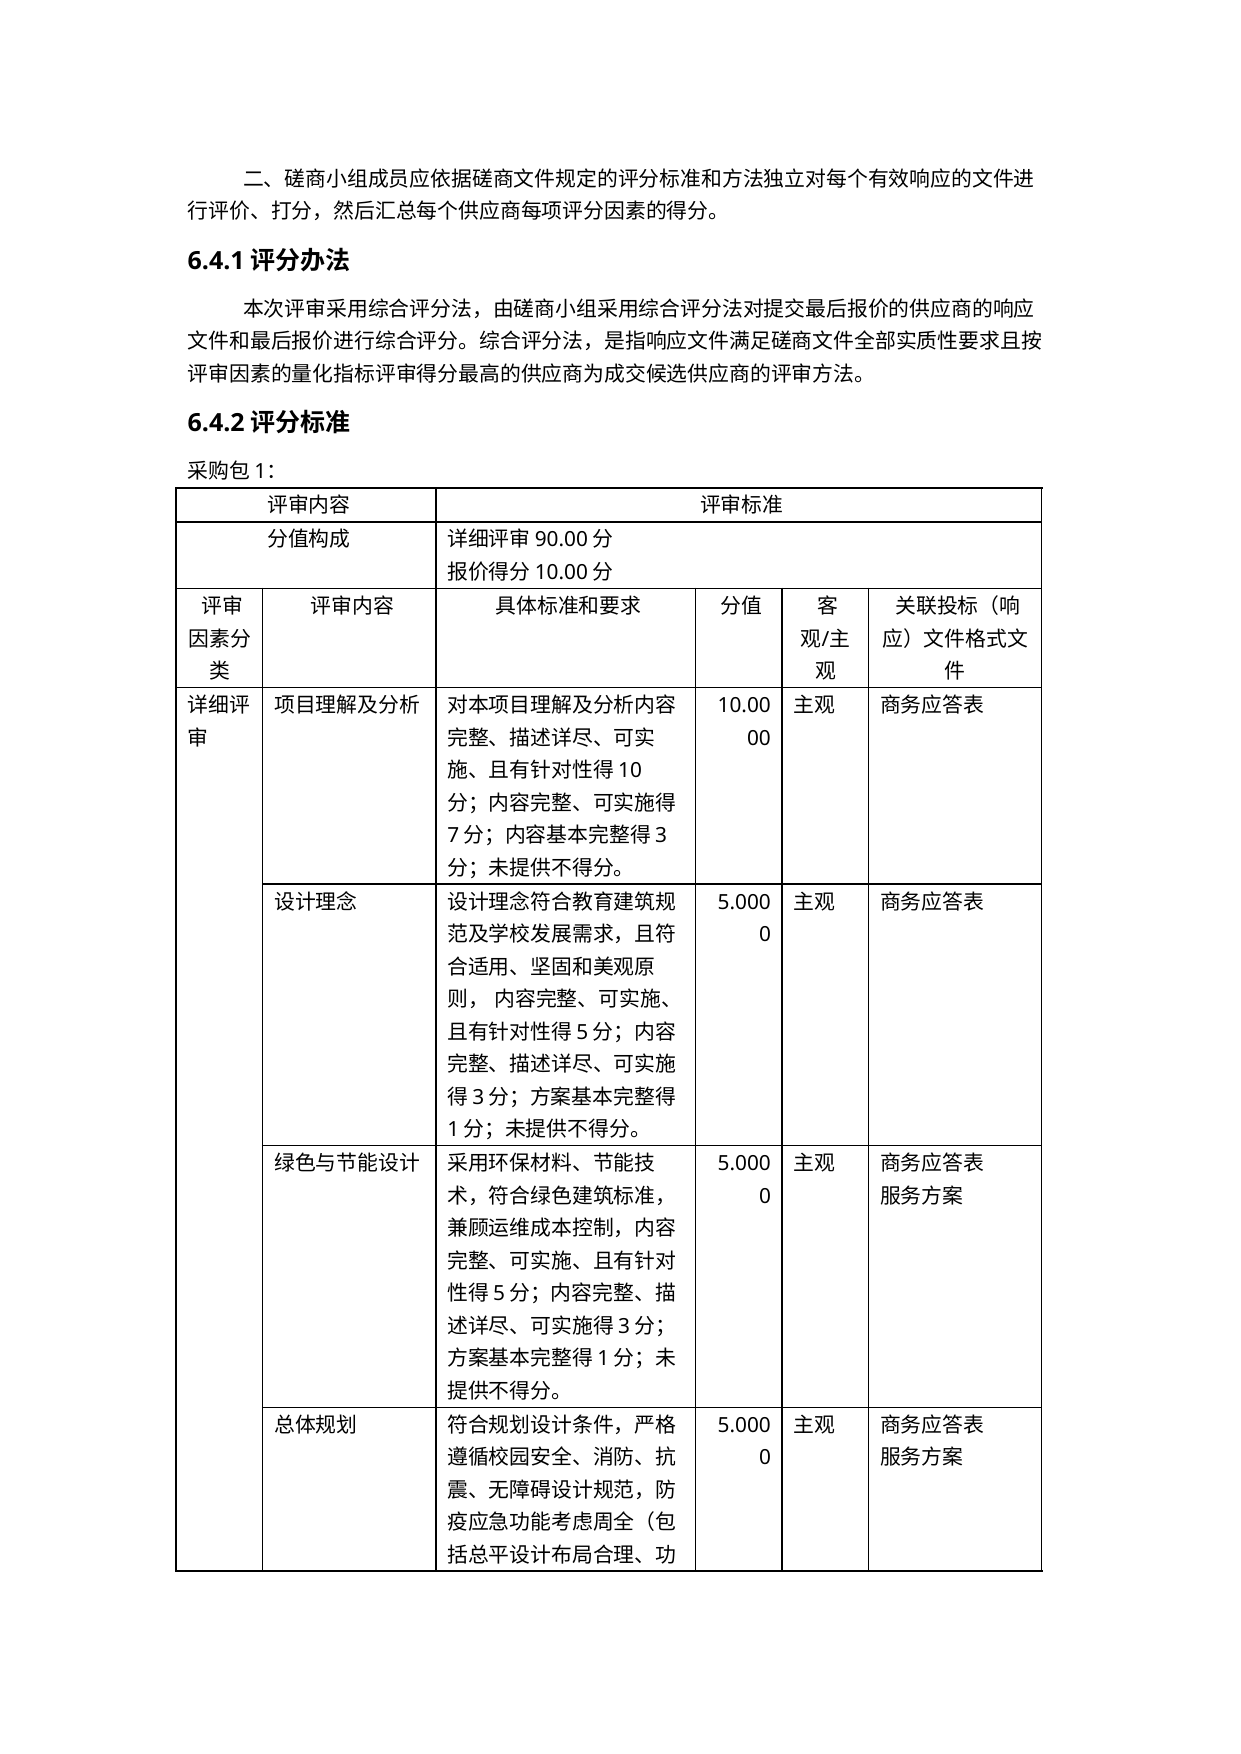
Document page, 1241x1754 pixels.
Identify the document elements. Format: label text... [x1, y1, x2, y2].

table_header 评审内容 [177, 489, 435, 521]
table_cell 分值构成 [177, 523, 435, 588]
table_cell 主观 [783, 1408, 868, 1570]
table_cell 采用环保材料、节能技术，符合绿色建筑标准，兼顾运维成本控制，内容完整、可实施、且有针对性得5分；内容完整、描述详尽、可实施得3分；方案基本完整得1分；未提供不得分。 [437, 1146, 695, 1406]
text 6.4.1评分办法 [187, 227, 1053, 292]
table_cell 主观 [783, 885, 868, 1145]
table_cell 详细评审90.00分 报价得分10.00分 [437, 523, 1041, 588]
table_cell 具体标准和要求 [437, 589, 695, 687]
table_cell 总体规划 [263, 1408, 435, 1570]
table_cell 分值 [696, 589, 781, 687]
table_cell 主观 [783, 1146, 868, 1406]
table_header 评审标准 [437, 489, 1041, 521]
table_cell 商务应答表 服务方案 [869, 1146, 1041, 1406]
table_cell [437, 1408, 695, 1570]
table_cell 客观/主观 [783, 589, 868, 687]
table_cell 设计理念符合教育建筑规范及学校发展需求，且符合适用、坚固和美观原则， 内容完整、可实施、且有针对性得5分；内容完整、描述详尽、可实施得3分；方案基本完整得1分；未提供不得分。 [437, 885, 695, 1145]
table_cell 5.0000 [696, 1146, 781, 1406]
table_cell 商务应答表 服务方案 [869, 1408, 1041, 1570]
table_cell 评审因素分类 [177, 589, 262, 687]
text 本次评审采用综合评分法，由磋商小组采用综合评分法对提交最后报价的供应商的响应文件和最后报价进行综合评分。综合评分法，是指响应文件满足磋商文件全部实质性要求且按评审因素的量化指标评审得分最高的供应商为成交候选供应商的评审方法。 [187, 292, 1053, 389]
table_cell 设计理念 [263, 885, 435, 1145]
table_cell 绿色与节能设计 [263, 1146, 435, 1406]
table_cell 关联投标（响应）文件格式文件 [869, 589, 1041, 687]
table_cell 对本项目理解及分析内容完整、描述详尽、可实施、且有针对性得10分；内容完整、可实施得7分；内容基本完整得3分；未提供不得分。 [437, 688, 695, 883]
text 二、磋商小组成员应依据磋商文件规定的评分标准和方法独立对每个有效响应的文件进行评价、打分，然后汇总每个供应商每项评分因素的得分。 [187, 162, 1053, 227]
table_cell 5.0000 [696, 885, 781, 1145]
table_cell 商务应答表 [869, 688, 1041, 883]
table_cell 项目理解及分析 [263, 688, 435, 883]
table_cell 商务应答表 [869, 885, 1041, 1145]
text 采购包1： [187, 454, 1053, 487]
table_cell 5.0000 [696, 1408, 781, 1570]
table_cell 10.0000 [696, 688, 781, 883]
table_cell 主观 [783, 688, 868, 883]
table_cell 详细评审 [177, 688, 262, 1570]
text 6.4.2评分标准 [187, 389, 1053, 454]
table_cell 评审内容 [263, 589, 435, 687]
